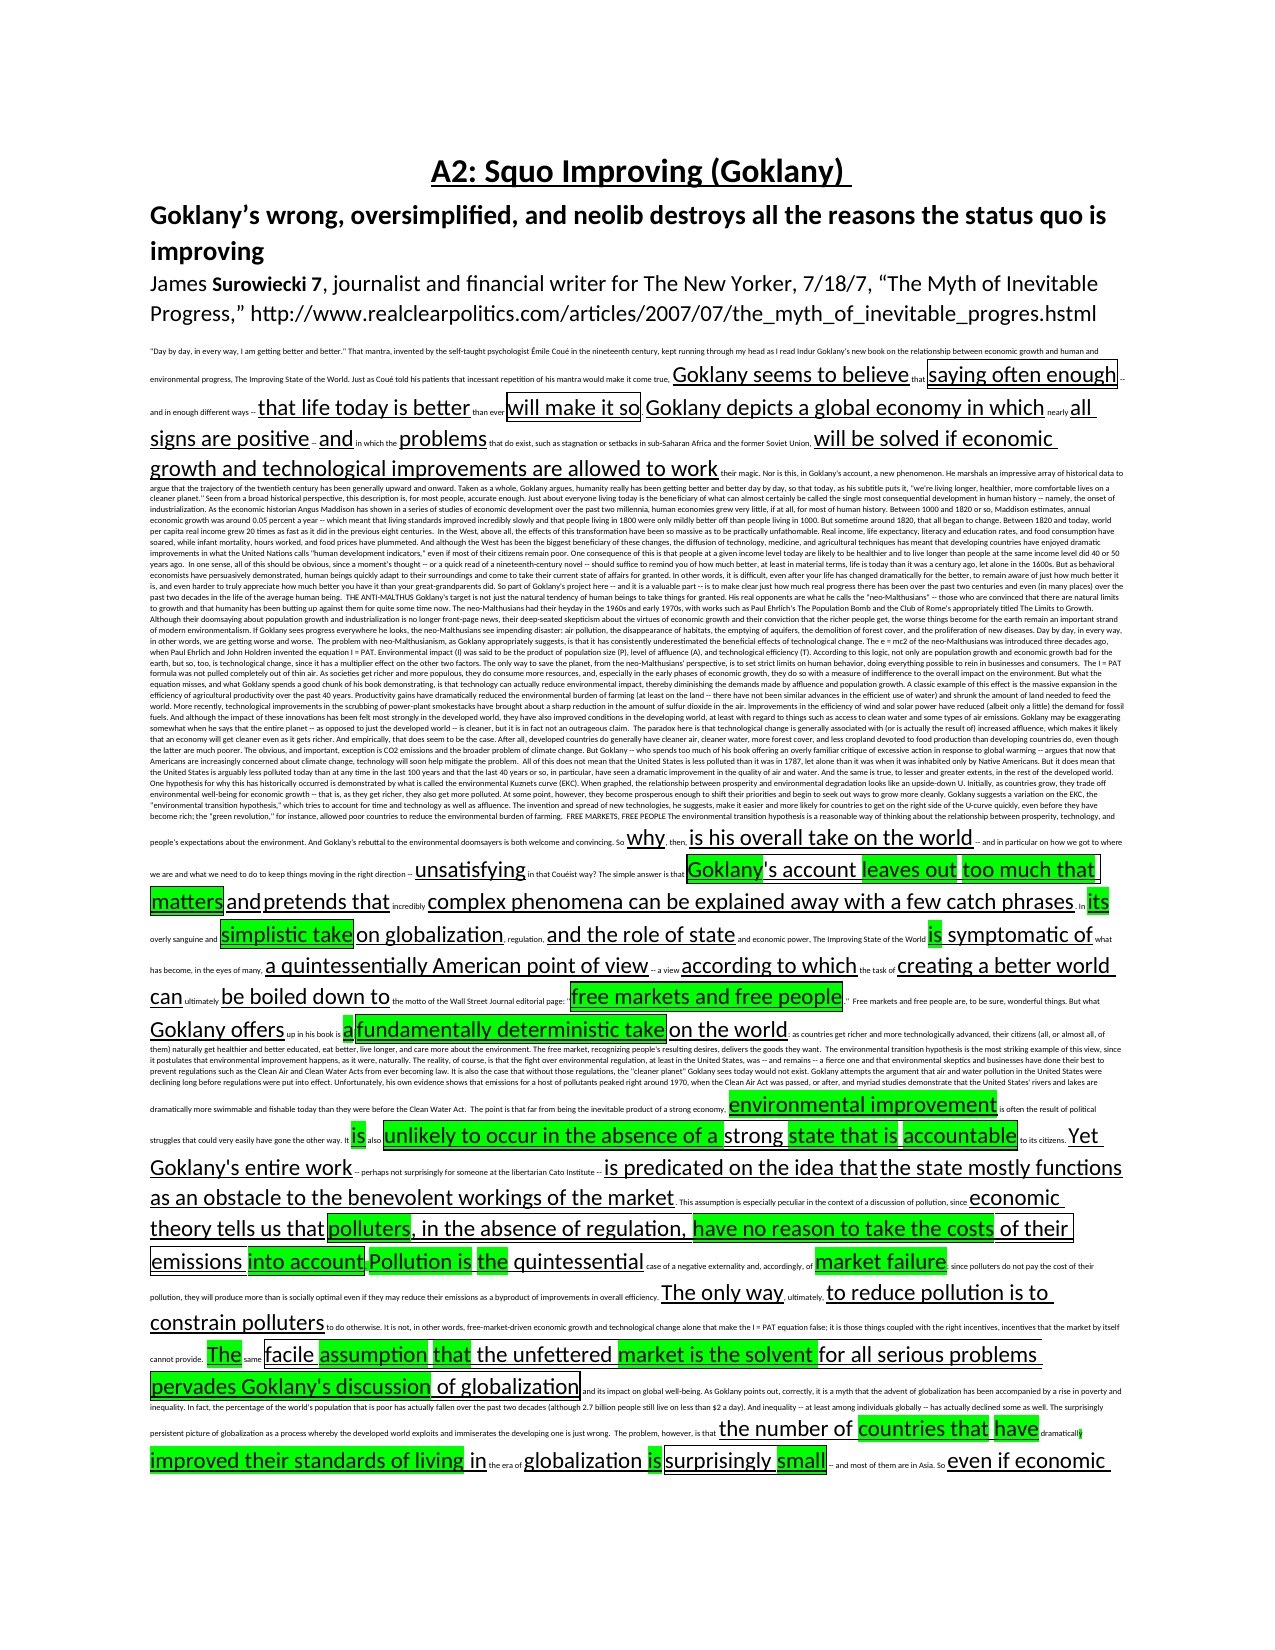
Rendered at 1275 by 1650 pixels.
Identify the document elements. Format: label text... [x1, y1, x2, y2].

text James Surowiecki 7, journalist and financial writer for The New Yorker, 7/18/7, “The Myth of Inevitable Progress,” http://www.realclearpolitics.com/articles/2007/07/the_myth_of_inevitable_progres.hstml [150, 269, 1125, 328]
text A2: Squo Improving (Goklany) [150, 150, 1125, 191]
subtitle Goklany’s wrong, oversimplified, and neolib destroys all the reasons the status quo is improving [150, 198, 1125, 267]
